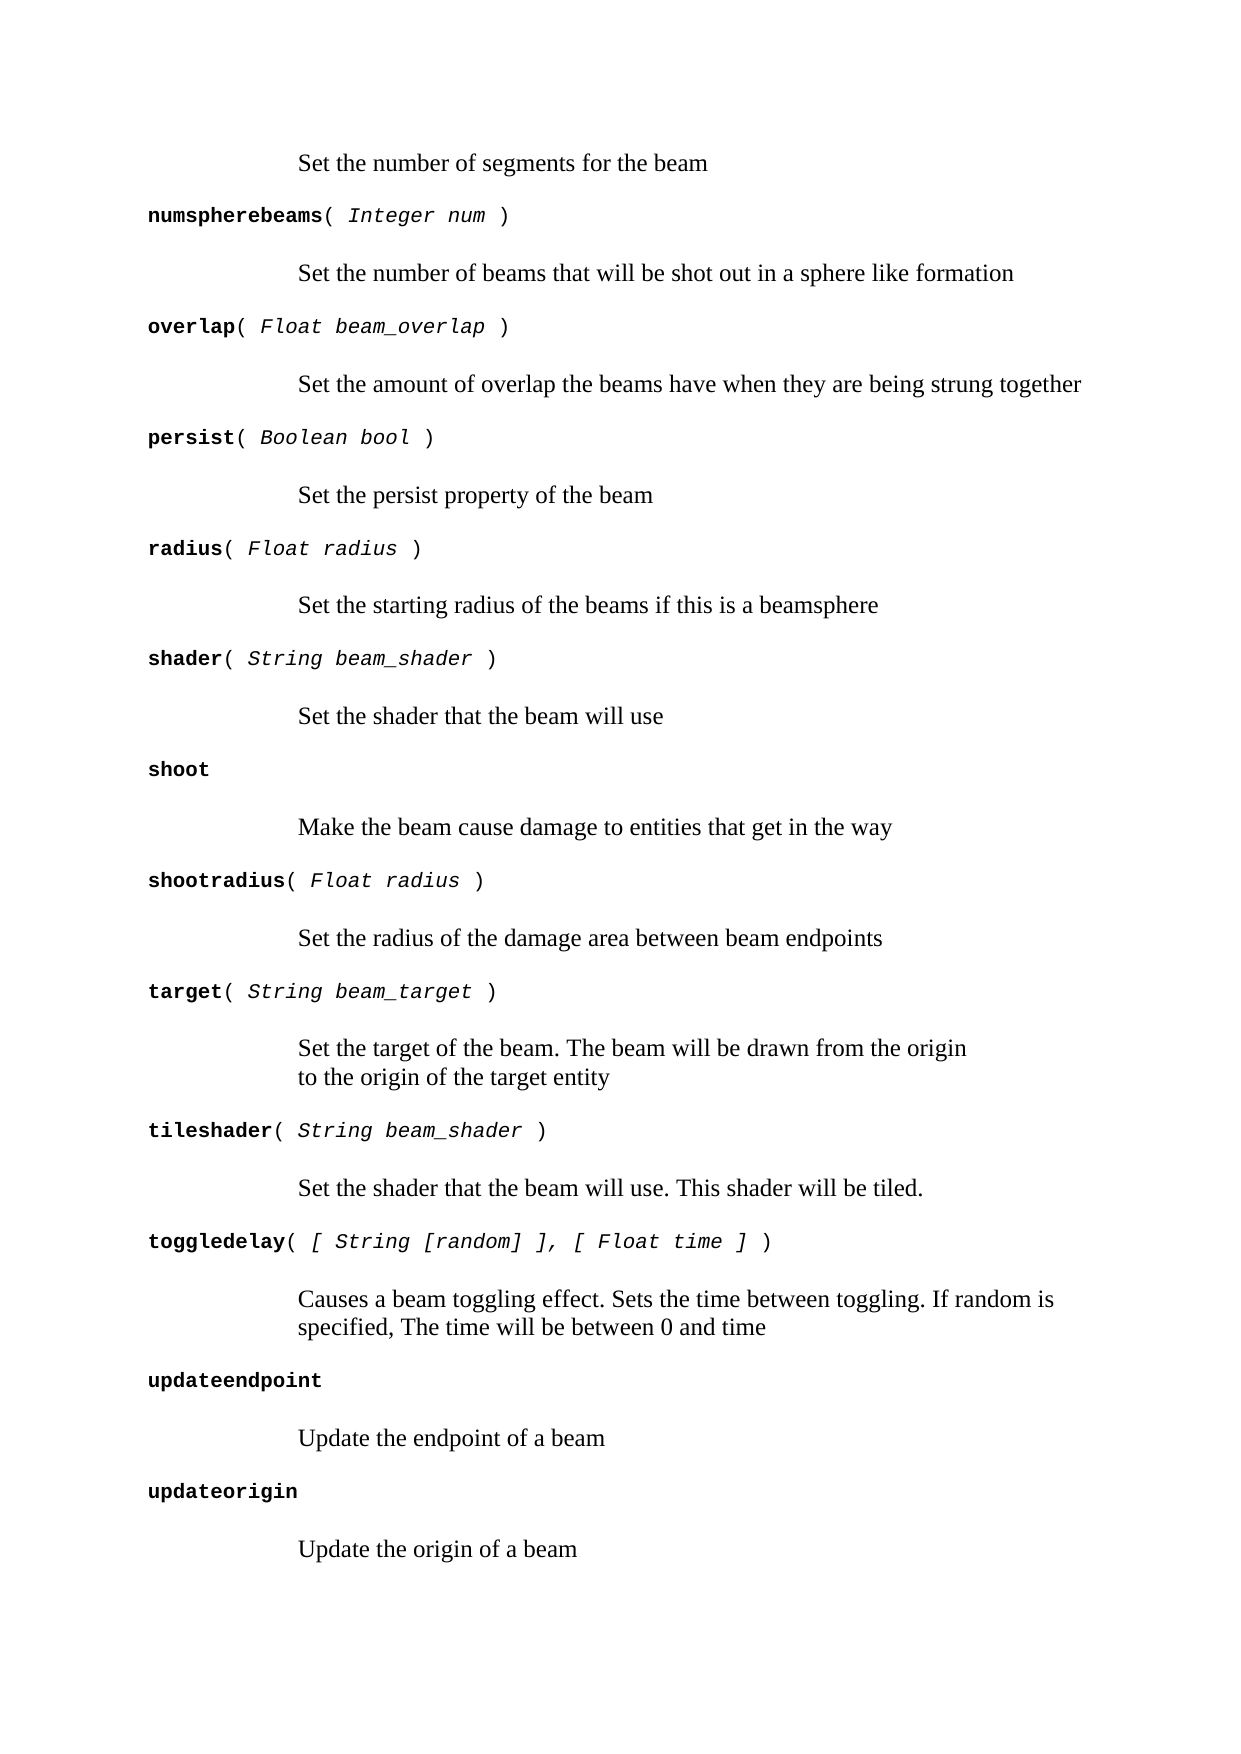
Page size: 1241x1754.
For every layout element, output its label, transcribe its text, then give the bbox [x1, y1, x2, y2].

text Set the persist property of the beam [298, 480, 1093, 508]
text Set the starting radius of the beams if this is a beamsphere [298, 591, 1093, 619]
text Set the amount of overlap the beams have when they are being strung together [298, 369, 1093, 398]
text shader( String beam_shader ) [148, 648, 1093, 672]
text tileshader( String beam_shader ) [148, 1120, 1093, 1144]
text numspherebeams( Integer num ) [148, 206, 1093, 229]
text toggledelay( [ String [random] ], [ Float time ] ) [148, 1231, 1093, 1254]
text Set the shader that the beam will use. This shader will be tiled. [298, 1173, 1093, 1202]
text Causes a beam toggling effect. Sets the time between toggling. If random is specified, The time will be between 0 and time [298, 1284, 1093, 1341]
text overlap( Float beam_overlap ) [148, 316, 1093, 340]
text target( String beam_target ) [148, 981, 1093, 1004]
text shootradius( Float radius ) [148, 870, 1093, 893]
text Set the radius of the damage area between beam endpoints [298, 923, 1093, 951]
text Set the number of segments for the beam [298, 148, 1093, 176]
text Set the shader that the beam will use [298, 701, 1093, 730]
text updateorigin [148, 1481, 1093, 1505]
text Update the origin of a beam [298, 1534, 1093, 1563]
text radius( Float radius ) [148, 538, 1093, 561]
text shoot [148, 759, 1093, 783]
text Make the beam cause damage to entities that get in the way [298, 812, 1093, 841]
text persist( Boolean bool ) [148, 427, 1093, 451]
text updateendpoint [148, 1370, 1093, 1394]
text Update the endpoint of a beam [298, 1423, 1093, 1452]
text Set the target of the beam. The beam will be drawn from the origin to the origin of the target entity [298, 1033, 1093, 1091]
text Set the number of beams that will be shot out in a sphere like formation [298, 258, 1093, 287]
